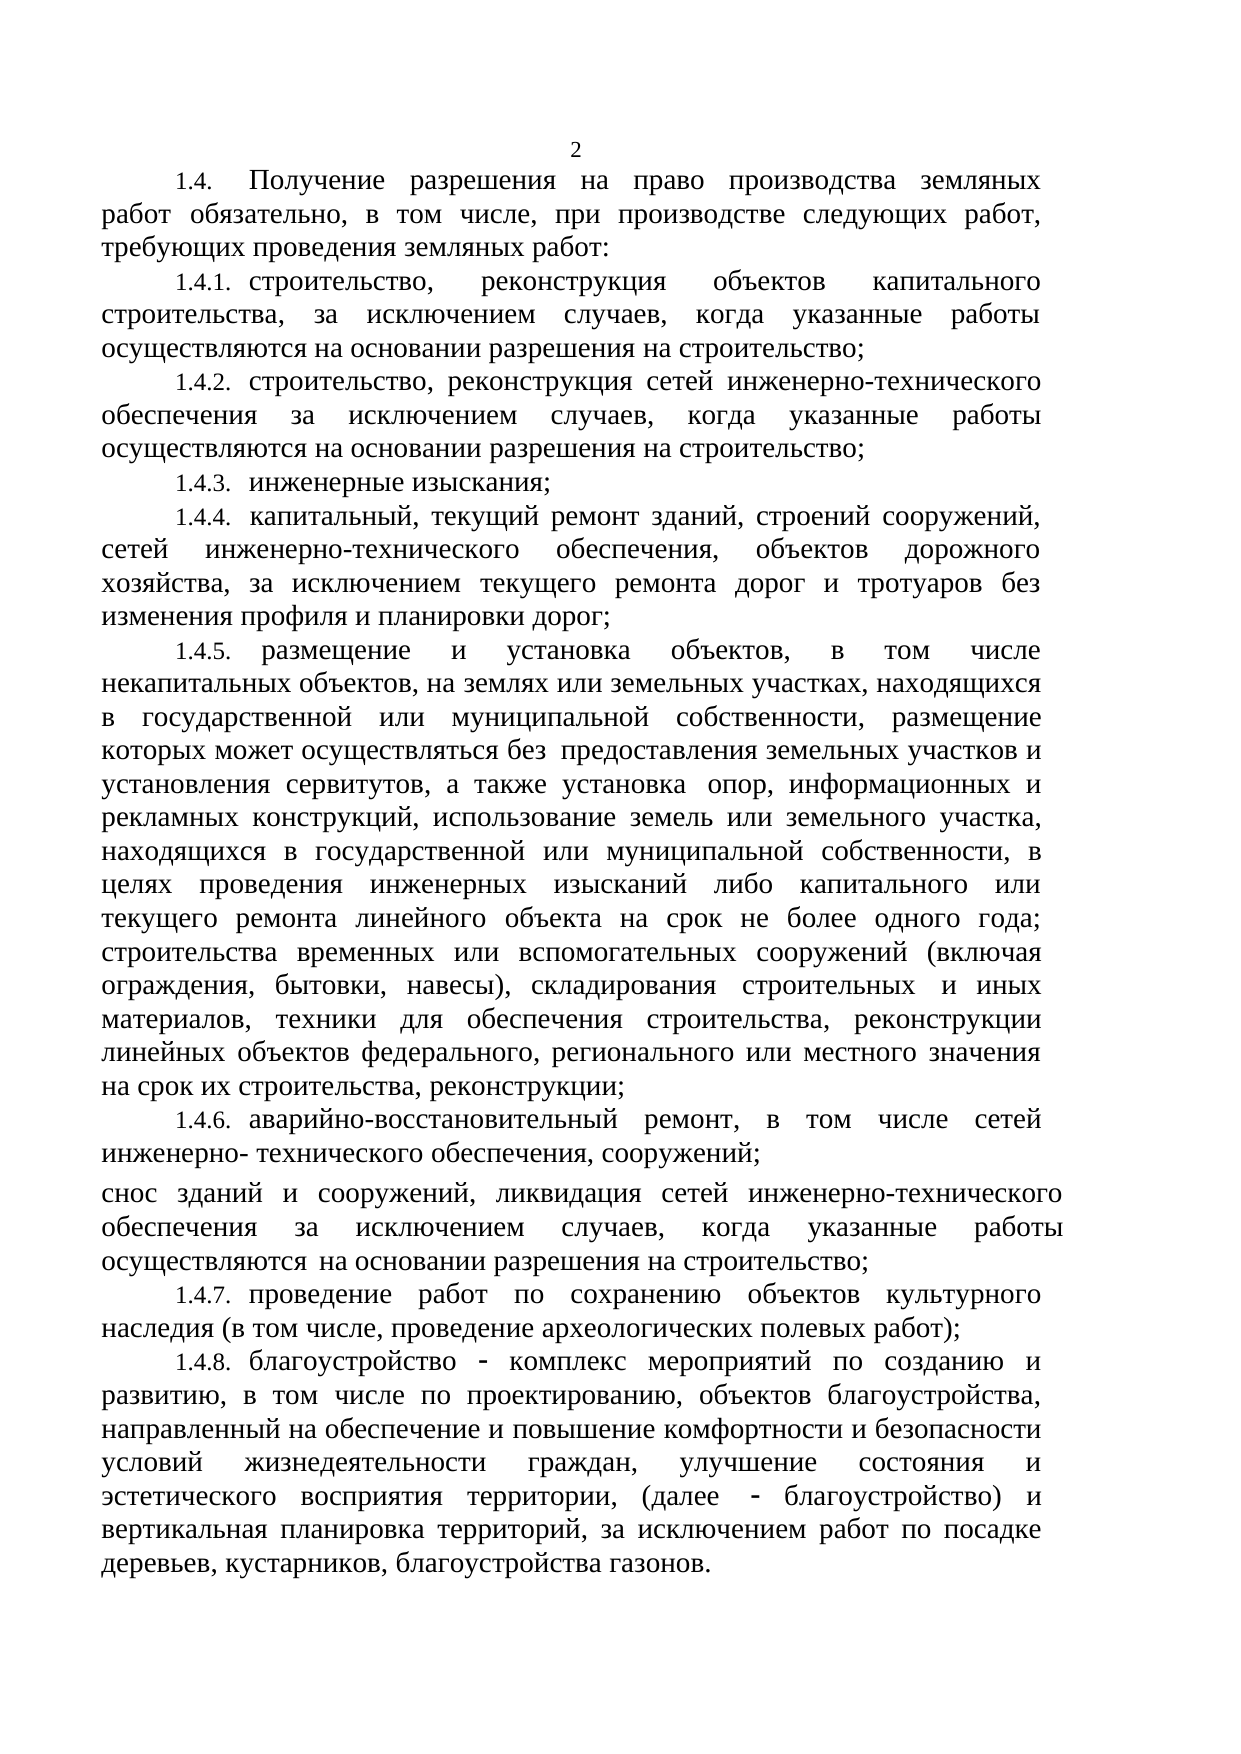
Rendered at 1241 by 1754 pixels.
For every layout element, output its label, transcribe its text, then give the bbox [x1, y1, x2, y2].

list инженерные изыскания; [175, 464, 1063, 498]
list строительство, реконструкция сетей инженерно-технического обеспечения за исключением случаев, когда указанные работы осуществляются на основании разрешения на строительство; [101, 363, 1041, 464]
list проведение работ по сохранению объектов культурного наследия (в том числе, проведение археологических полевых работ); [101, 1276, 1042, 1343]
text снос зданий и сооружений, ликвидация сетей инженерно-технического обеспечения за исключением случаев, когда указанные работы осуществляются на основании разрешения на строительство; [101, 1176, 1063, 1276]
list размещение и установка объектов, в том числе некапитальных объектов, на землях или земельных участках, находящихся в государственной или муниципальной собственности, размещение которых может осуществляться без предоставления земельных участков и установления сервитутов, а также установка опор, информационных и рекламных конструкций, использование земель или земельного участка, находящихся в государственной или муниципальной собственности, в целях проведения инженерных изысканий либо капитального или текущего ремонта линейного объекта на срок не более одного года; строительства временных или вспомогательных сооружений (включая ограждения, бытовки, навесы), складирования строительных и иных материалов, техники для обеспечения строительства, реконструкции линейных объектов федерального, регионального или местного значения на срок их строительства, реконструкции; [101, 632, 1042, 1101]
list капитальный, текущий ремонт зданий, строений сооружений, сетей инженерно-технического обеспечения, объектов дорожного хозяйства, за исключением текущего ремонта дорог и тротуаров без изменения профиля и планировки дорог; [101, 498, 1041, 632]
list Получение разрешения на право производства земляных работ обязательно, в том числе, при производстве следующих работ, требующих проведения земляных работ: [101, 162, 1041, 263]
list строительство, реконструкция объектов капитального строительства, за исключением случаев, когда указанные работы осуществляются на основании разрешения на строительство; [101, 263, 1041, 363]
list благоустройство  комплекс мероприятий по созданию и развитию, в том числе по проектированию, объектов благоустройства, направленный на обеспечение и повышение комфортности и безопасности условий жизнедеятельности граждан, улучшение состояния и эстетического восприятия территории, (далее  благоустройство) и вертикальная планировка территорий, за исключением работ по посадке деревьев, кустарников, благоустройства газонов. [101, 1343, 1041, 1578]
list аварийно-восстановительный ремонт, в том числе сетей инженерно- технического обеспечения, сооружений; [101, 1101, 1042, 1168]
